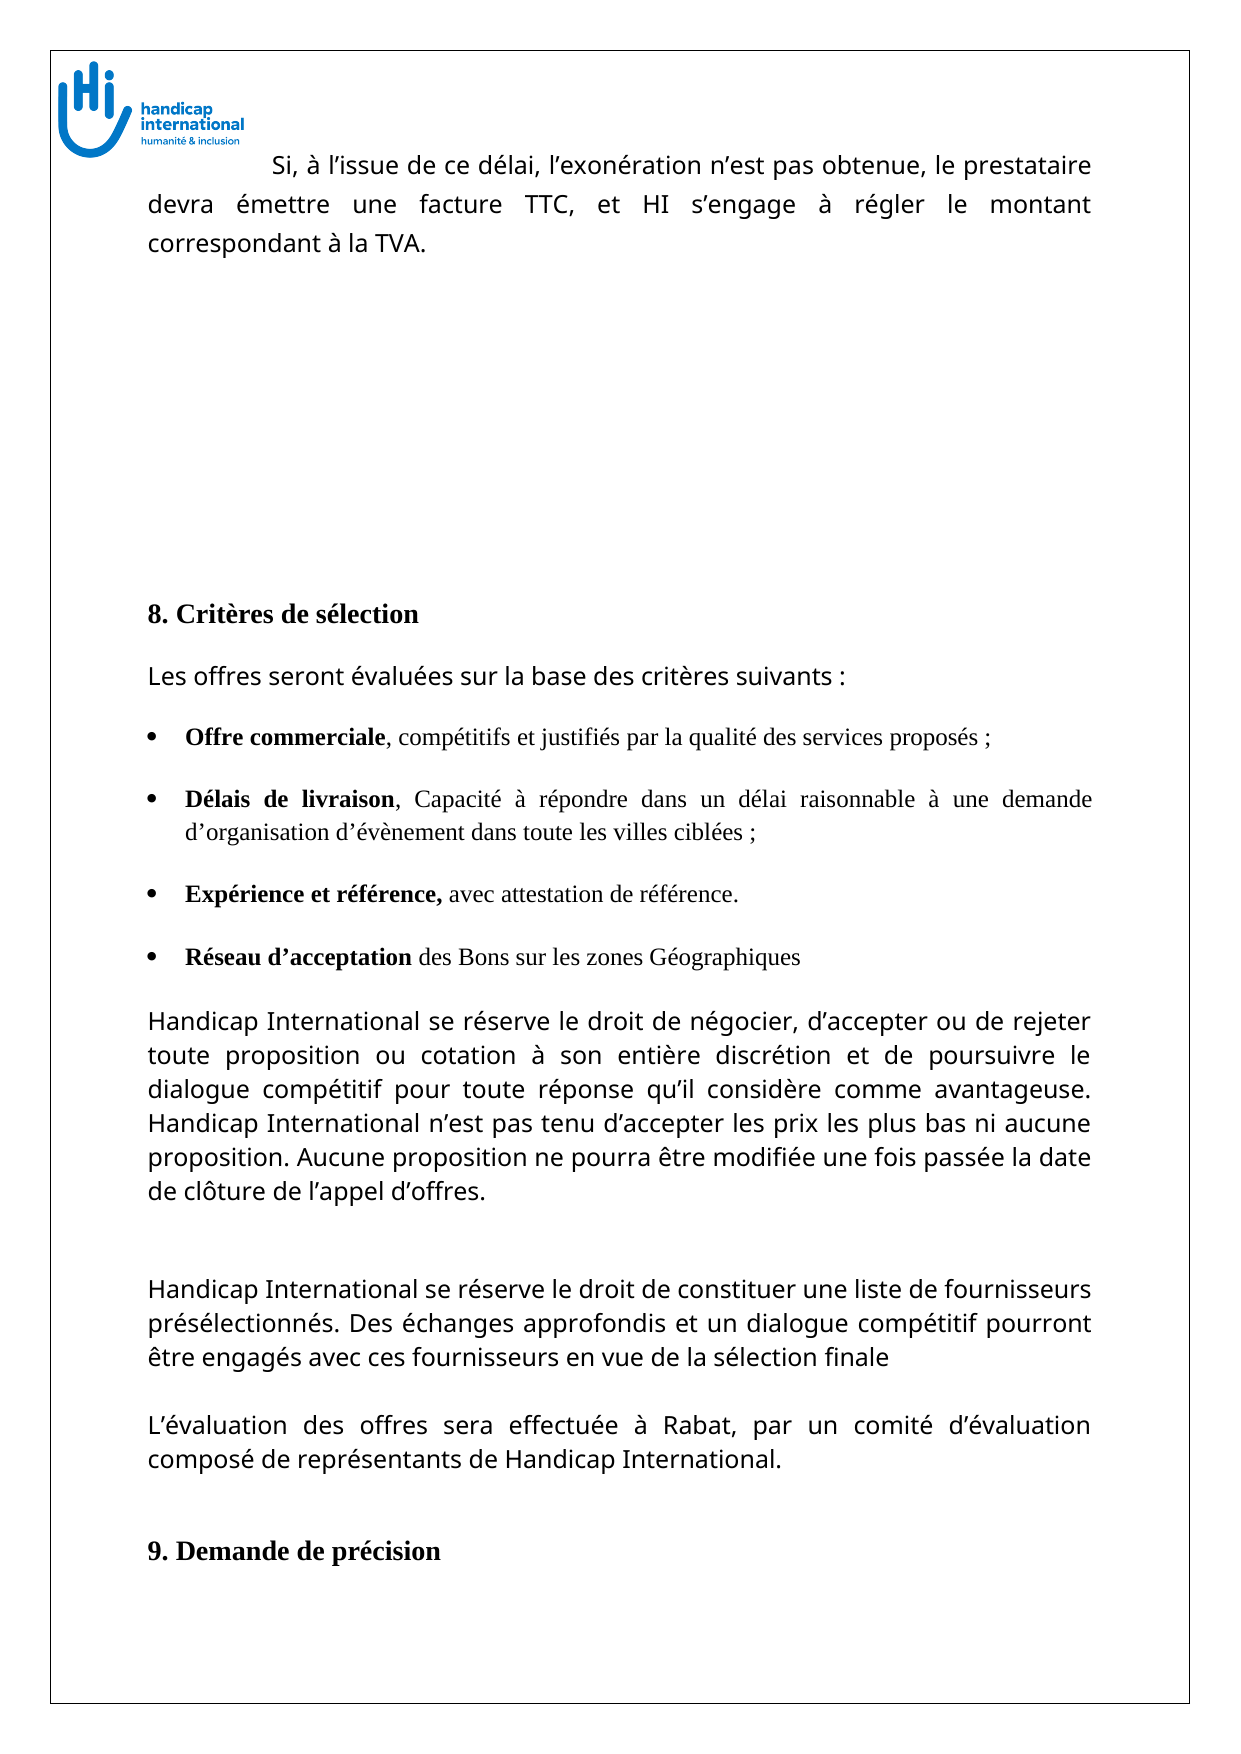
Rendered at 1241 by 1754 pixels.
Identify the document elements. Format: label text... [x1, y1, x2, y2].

list Offre commerciale, compétitifs et justifiés par la qualité des services proposés ; [147, 722, 1093, 751]
list Réseau d’acceptation des Bons sur les zones Géographiques [147, 942, 1093, 970]
text 9. Demande de précision [147, 1534, 1093, 1566]
text Si, à l’issue de ce délai, l’exonération n’est pas obtenue, le prestataire devra émettre une facture TTC, et HI s’engage à régler le montant correspondant à la TVA. [147, 148, 1093, 260]
text Les offres seront évaluées sur la base des critères suivants : [147, 659, 1093, 693]
text Handicap International se réserve le droit de négocier, d’accepter ou de rejeter toute proposition ou cotation à son entière discrétion et de poursuivre le dialogue compétitif pour toute réponse qu’il considère comme avantageuse. Handicap International n’est pas tenu d’accepter les prix les plus bas ni aucune proposition. Aucune proposition ne pourra être modifiée une fois passée la date de clôture de l’appel d’offres. [147, 1004, 1093, 1208]
picture [51, 52, 253, 167]
text L’évaluation des offres sera effectuée à Rabat, par un comité d’évaluation composé de représentants de Handicap International. [147, 1408, 1093, 1476]
list Délais de livraison, Capacité à répondre dans un délai raisonnable à une demande d’organisation d’évènement dans toute les villes ciblées ; [147, 784, 1093, 846]
text Handicap International se réserve le droit de constituer une liste de fournisseurs présélectionnés. Des échanges approfondis et un dialogue compétitif pourront être engagés avec ces fournisseurs en vue de la sélection finale [147, 1271, 1093, 1373]
text 8. Critères de sélection [147, 597, 1093, 629]
list Expérience et référence, avec attestation de référence. [147, 879, 1093, 908]
